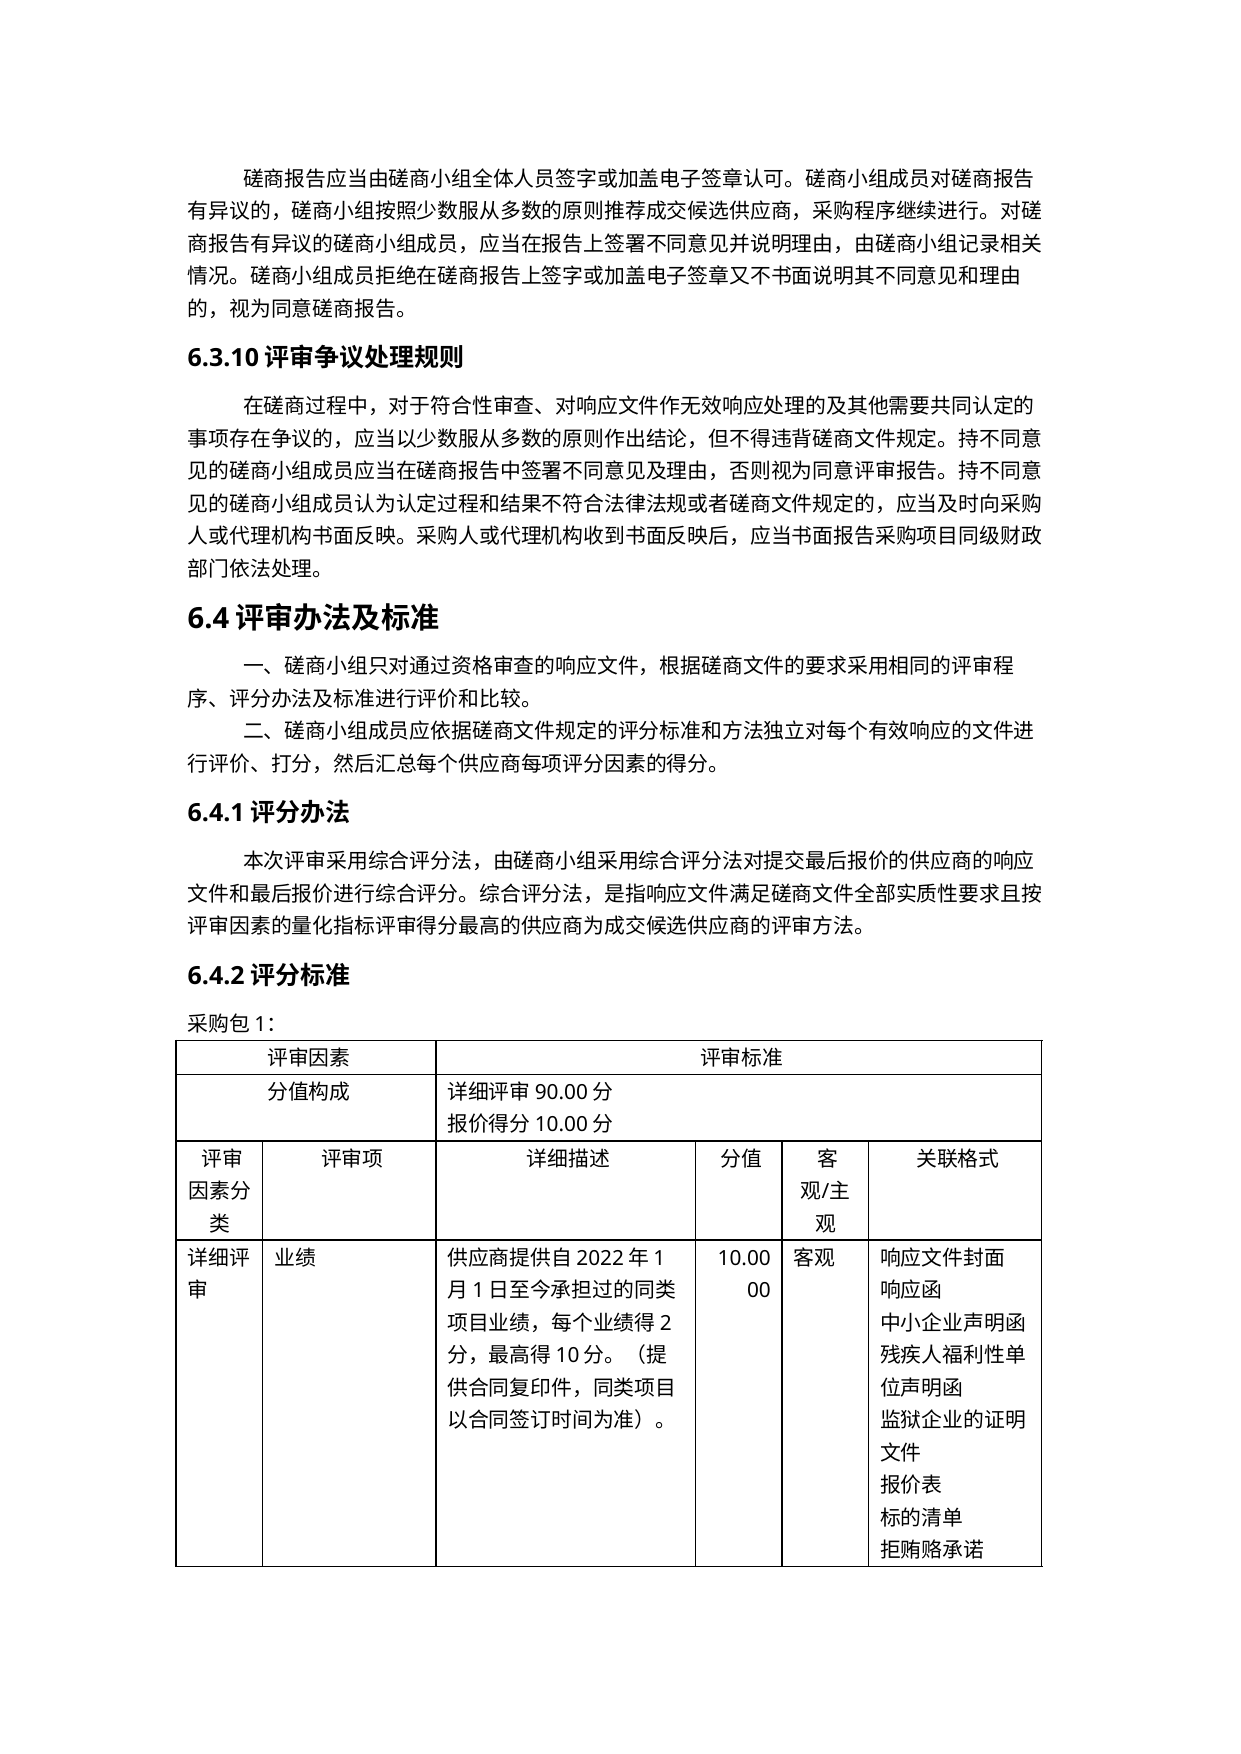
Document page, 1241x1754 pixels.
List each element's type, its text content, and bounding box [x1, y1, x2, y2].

text 6.4.2评分标准 [187, 942, 1053, 1007]
text 6.4评审办法及标准 [187, 584, 1053, 649]
table_cell 关联格式 [869, 1142, 1041, 1239]
text 本次评审采用综合评分法，由磋商小组采用综合评分法对提交最后报价的供应商的响应文件和最后报价进行综合评分。综合评分法，是指响应文件满足磋商文件全部实质性要求且按评审因素的量化指标评审得分最高的供应商为成交候选供应商的评审方法。 [187, 844, 1053, 942]
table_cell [869, 1241, 1041, 1566]
table_cell 分值构成 [177, 1075, 435, 1140]
table_cell 详细评审 [177, 1241, 262, 1566]
table_cell 10.0000 [696, 1241, 781, 1566]
table_cell 客观 [783, 1241, 868, 1566]
text 磋商报告应当由磋商小组全体人员签字或加盖电子签章认可。磋商小组成员对磋商报告有异议的，磋商小组按照少数服从多数的原则推荐成交候选供应商，采购程序继续进行。对磋商报告有异议的磋商小组成员，应当在报告上签署不同意见并说明理由，由磋商小组记录相关情况。磋商小组成员拒绝在磋商报告上签字或加盖电子签章又不书面说明其不同意见和理由的，视为同意磋商报告。 [187, 162, 1053, 324]
text 一、磋商小组只对通过资格审查的响应文件，根据磋商文件的要求采用相同的评审程序、评分办法及标准进行评价和比较。 [187, 649, 1053, 714]
table_cell 评审项 [263, 1142, 435, 1239]
table_cell 分值 [696, 1142, 781, 1239]
text 在磋商过程中，对于符合性审查、对响应文件作无效响应处理的及其他需要共同认定的事项存在争议的，应当以少数服从多数的原则作出结论，但不得违背磋商文件规定。持不同意见的磋商小组成员应当在磋商报告中签署不同意见及理由，否则视为同意评审报告。持不同意见的磋商小组成员认为认定过程和结果不符合法律法规或者磋商文件规定的，应当及时向采购人或代理机构书面反映。采购人或代理机构收到书面反映后，应当书面报告采购项目同级财政部门依法处理。 [187, 389, 1053, 584]
text 6.3.10评审争议处理规则 [187, 324, 1053, 389]
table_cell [437, 1241, 695, 1566]
text 6.4.1评分办法 [187, 779, 1053, 844]
table_cell 客观/主观 [783, 1142, 868, 1239]
text 采购包1： [187, 1007, 1053, 1039]
table_cell 详细评审90.00分 报价得分10.00分 [437, 1075, 1041, 1140]
table_cell 业绩 [263, 1241, 435, 1566]
table_cell 评审因素分类 [177, 1142, 262, 1239]
table_header 评审标准 [437, 1041, 1041, 1073]
table_header 评审因素 [177, 1041, 435, 1073]
text 二、磋商小组成员应依据磋商文件规定的评分标准和方法独立对每个有效响应的文件进行评价、打分，然后汇总每个供应商每项评分因素的得分。 [187, 714, 1053, 779]
table_cell 详细描述 [437, 1142, 695, 1239]
